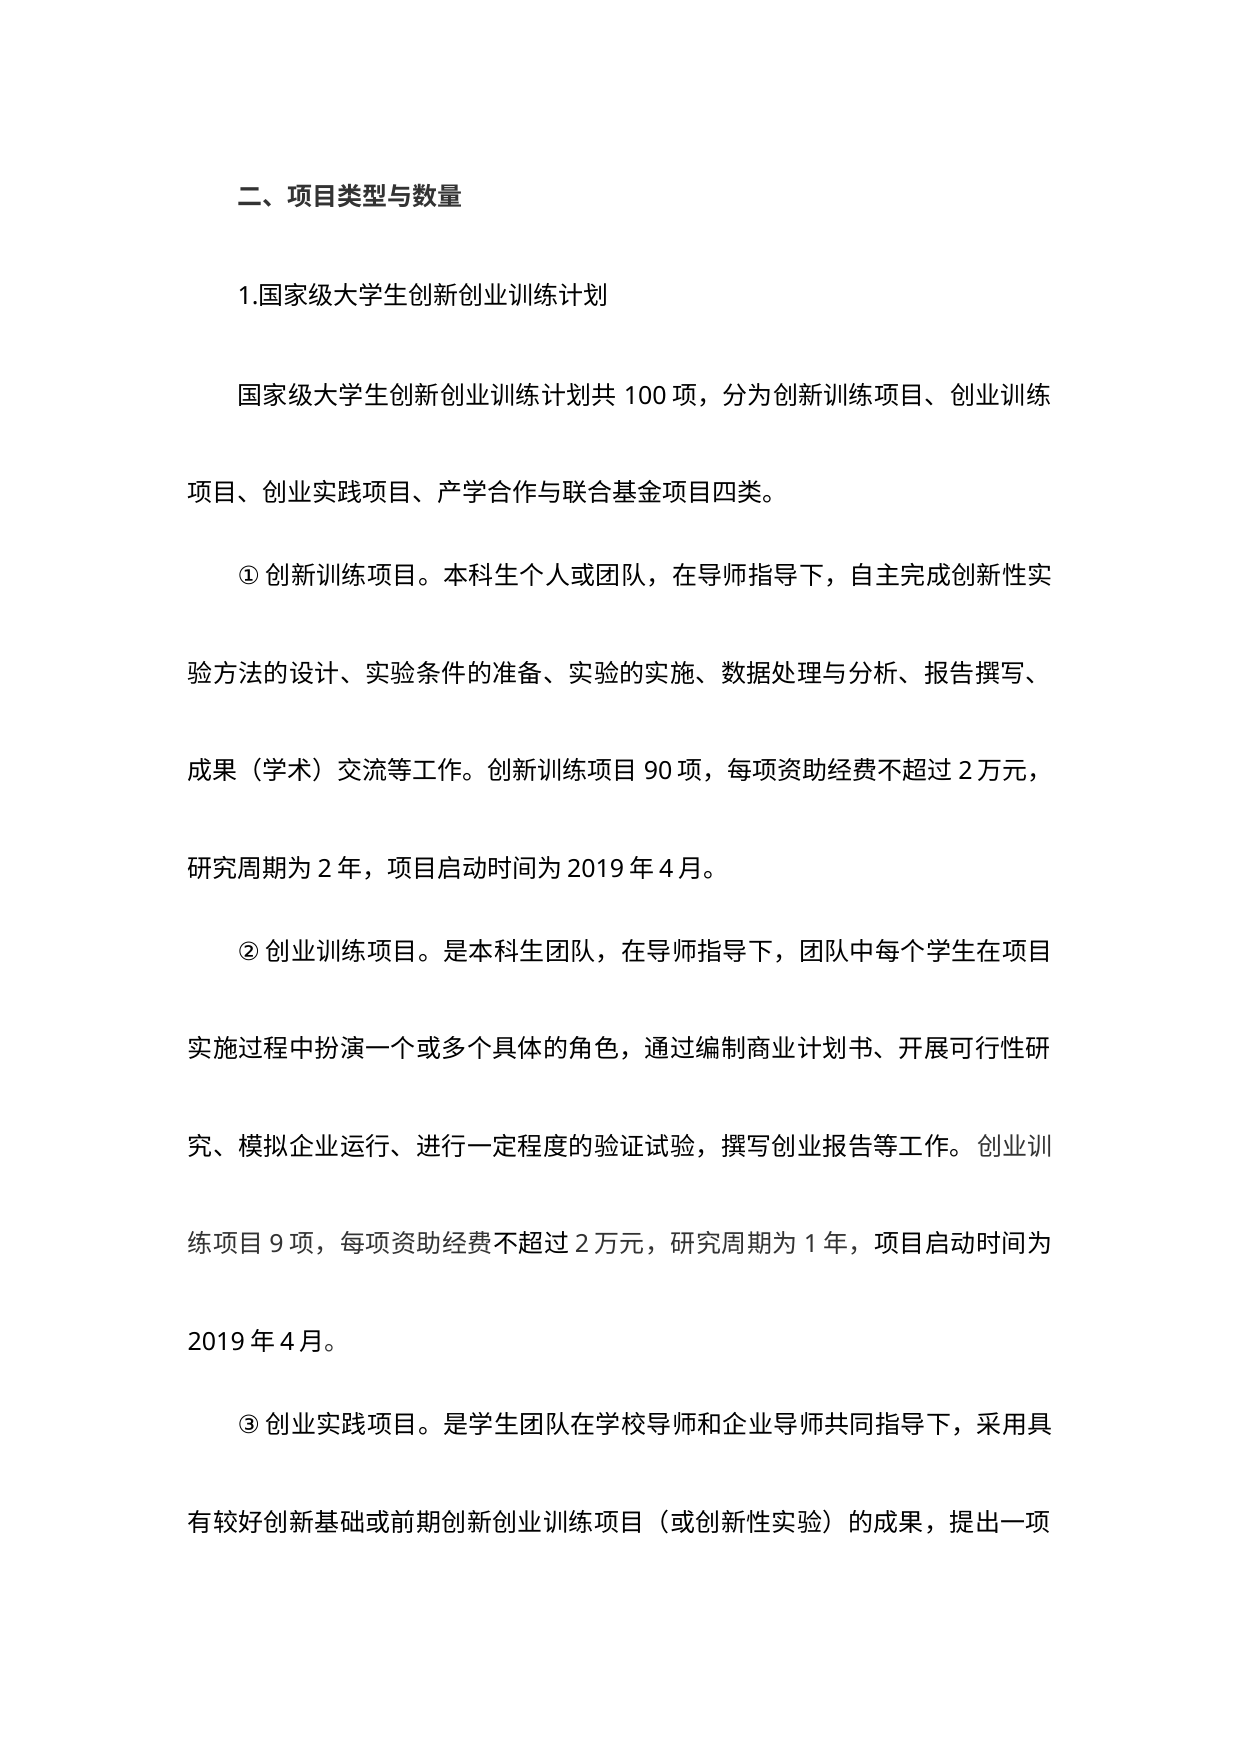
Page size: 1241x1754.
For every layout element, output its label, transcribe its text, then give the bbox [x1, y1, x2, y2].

text ②创业训练项目。是本科生团队，在导师指导下，团队中每个学生在项目实施过程中扮演一个或多个具体的角色，通过编制商业计划书、开展可行性研究、模拟企业运行、进行一定程度的验证试验，撰写创业报告等工作。创业训练项目9项，每项资助经费不超过2万元，研究周期为1年，项目启动时间为2019年4月。 [187, 917, 1053, 1372]
text 二、项目类型与数量 [187, 162, 1053, 227]
text 国家级大学生创新创业训练计划共100项，分为创新训练项目、创业训练项目、创业实践项目、产学合作与联合基金项目四类。 [187, 361, 1053, 523]
text ①创新训练项目。本科生个人或团队，在导师指导下，自主完成创新性实验方法的设计、实验条件的准备、实验的实施、数据处理与分析、报告撰写、成果（学术）交流等工作。创新训练项目90项，每项资助经费不超过2万元，研究周期为2年，项目启动时间为2019年4月。 [187, 541, 1053, 899]
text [187, 1390, 1053, 1553]
text 1.国家级大学生创新创业训练计划 [187, 261, 1053, 326]
